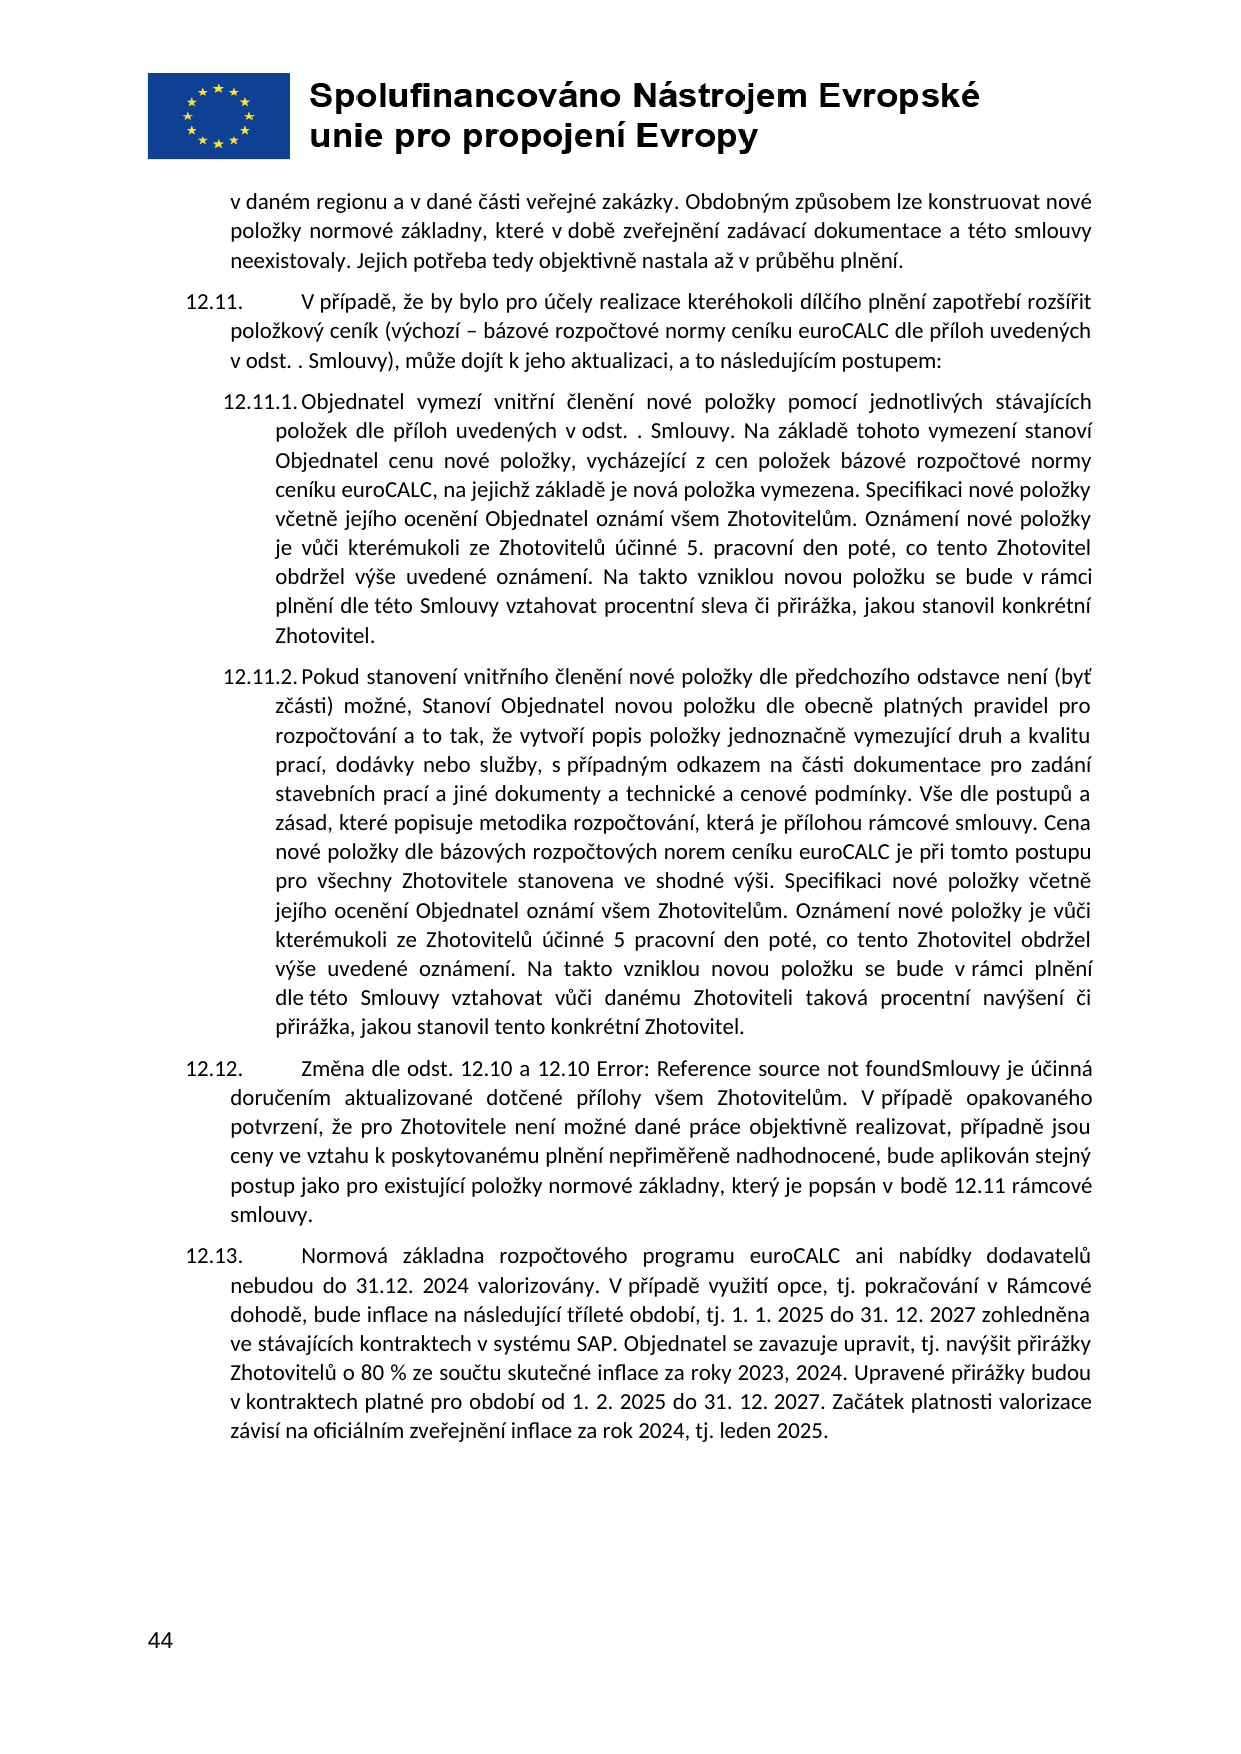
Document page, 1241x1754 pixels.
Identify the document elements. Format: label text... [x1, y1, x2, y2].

list Objednatel vymezí vnitřní členění nové položky pomocí jednotlivých stávajících položek dle příloh uvedených v odst. 12.4. Smlouvy. Na základě tohoto vymezení stanoví Objednatel cenu nové položky, vycházející z cen položek bázové rozpočtové normy ceníku euroCALC, na jejichž základě je nová položka vymezena. Specifikaci nové položky včetně jejího ocenění Objednatel oznámí všem Zhotovitelům. Oznámení nové položky je vůči kterémukoli ze Zhotovitelů účinné 5. pracovní den poté, co tento Zhotovitel obdržel výše uvedené oznámení. Na takto vzniklou novou položku se bude v rámci plnění dle této Smlouvy vztahovat procentní sleva či přirážka, jakou stanovil konkrétní Zhotovitel. [223, 386, 1093, 649]
list V případě, že by bylo pro účely realizace kteréhokoli dílčího plnění zapotřebí rozšířit položkový ceník (výchozí – bázové rozpočtové normy ceníku euroCALC dle příloh uvedených v odst. 12.4. Smlouvy), může dojít k jeho aktualizaci, a to následujícím postupem: [185, 286, 1093, 374]
picture [147, 73, 991, 160]
list Pokud stanovení vnitřního členění nové položky dle předchozího odstavce není (byť zčásti) možné, Stanoví Objednatel novou položku dle obecně platných pravidel pro rozpočtování a to tak, že vytvoří popis položky jednoznačně vymezující druh a kvalitu prací, dodávky nebo služby, s případným odkazem na části dokumentace pro zadání stavebních prací a jiné dokumenty a technické a cenové podmínky. Vše dle postupů a zásad, které popisuje metodika rozpočtování, která je přílohou rámcové smlouvy. Cena nové položky dle bázových rozpočtových norem ceníku euroCALC je při tomto postupu pro všechny Zhotovitele stanovena ve shodné výši. Specifikaci nové položky včetně jejího ocenění Objednatel oznámí všem Zhotovitelům. Oznámení nové položky je vůči kterémukoli ze Zhotovitelů účinné 5 pracovní den poté, co tento Zhotovitel obdržel výše uvedené oznámení. Na takto vzniklou novou položku se bude v rámci plnění dle této Smlouvy vztahovat vůči danému Zhotoviteli taková procentní navýšení či přirážka, jakou stanovil tento konkrétní Zhotovitel. [223, 661, 1093, 1041]
list Normová základna rozpočtového programu euroCALC ani nabídky dodavatelů nebudou do 31.12. 2024 valorizovány. V případě využití opce, tj. pokračování v Rámcové dohodě, bude inflace na následující tříleté období, tj. 1. 1. 2025 do 31. 12. 2027 zohledněna ve stávajících kontraktech v systému SAP. Objednatel se zavazuje upravit, tj. navýšit přirážky Zhotovitelů o 80 % ze součtu skutečné inflace za roky 2023, 2024. Upravené přirážky budou v kontraktech platné pro období od 1. 2. 2025 do 31. 12. 2027. Začátek platnosti valorizace závisí na oficiálním zveřejnění inflace za rok 2024, tj. leden 2025. [185, 1241, 1093, 1445]
